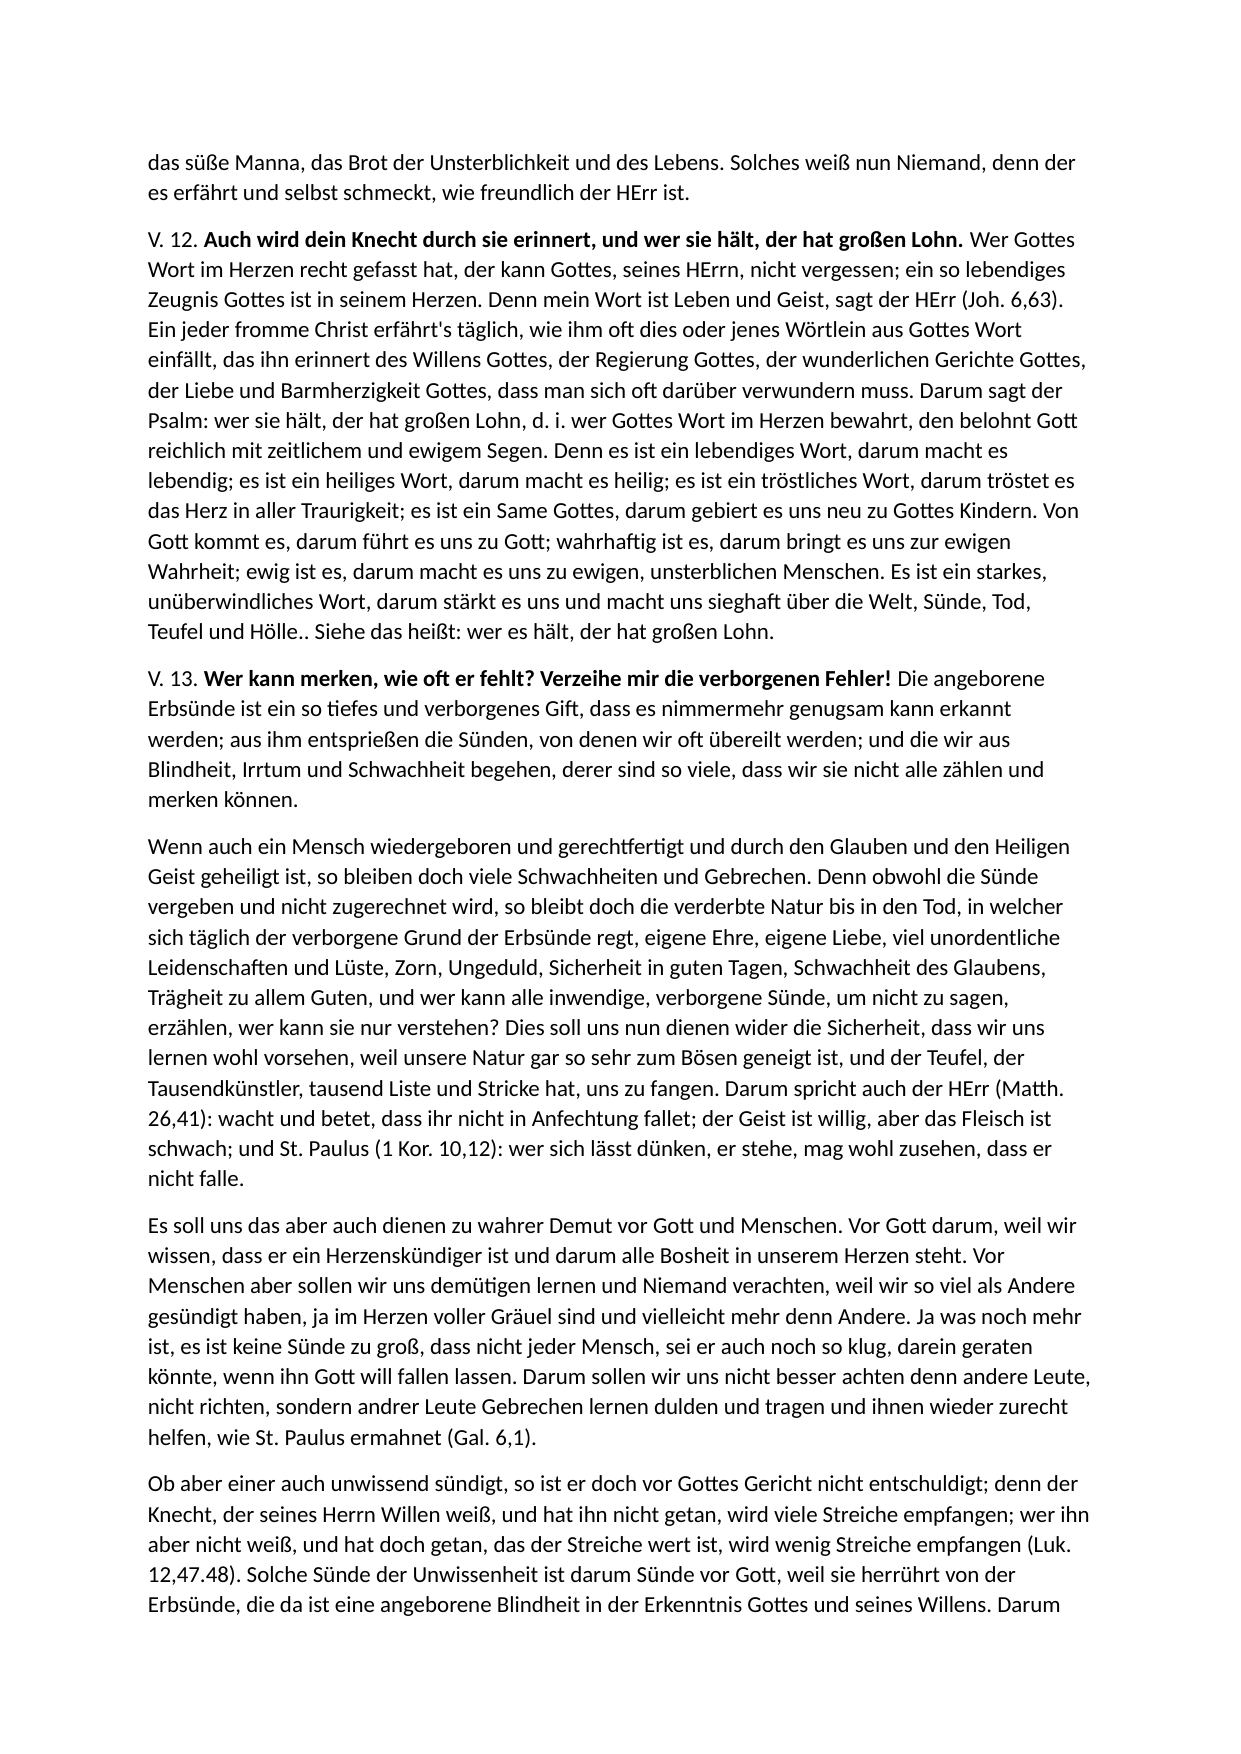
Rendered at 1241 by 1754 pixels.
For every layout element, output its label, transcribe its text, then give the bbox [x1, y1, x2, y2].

text Es soll uns das aber auch dienen zu wahrer Demut vor Gott und Menschen. Vor Gott darum, weil wir wissen, dass er ein Herzenskündiger ist und darum alle Bosheit in unserem Herzen steht. Vor Menschen aber sollen wir uns demütigen lernen und Niemand verachten, weil wir so viel als Andere gesündigt haben, ja im Herzen voller Gräuel sind und vielleicht mehr denn Andere. Ja was noch mehr ist, es ist keine Sünde zu groß, dass nicht jeder Mensch, sei er auch noch so klug, darein geraten könnte, wenn ihn Gott will fallen lassen. Darum sollen wir uns nicht besser achten denn andere Leute, nicht richten, sondern andrer Leute Gebrechen lernen dulden und tragen und ihnen wieder zurecht helfen, wie St. Paulus ermahnet (Gal. 6,1). [148, 1211, 1093, 1451]
text V. 13. Wer kann merken, wie oft er fehlt? Verzeihe mir die verborgenen Fehler! Die angeborene Erbsünde ist ein so tiefes und verborgenes Gift, dass es nimmermehr genugsam kann erkannt werden; aus ihm entsprießen die Sünden, von denen wir oft übereilt werden; und die wir aus Blindheit, Irrtum und Schwachheit begehen, derer sind so viele, dass wir sie nicht alle zählen und merken können. [148, 664, 1093, 813]
text V. 12. Auch wird dein Knecht durch sie erinnert, und wer sie hält, der hat großen Lohn. Wer Gottes Wort im Herzen recht gefasst hat, der kann Gottes, seines HErrn, nicht vergessen; ein so lebendiges Zeugnis Gottes ist in seinem Herzen. Denn mein Wort ist Leben und Geist, sagt der HErr (Joh. 6,63). Ein jeder fromme Christ erfährt's täglich, wie ihm oft dies oder jenes Wörtlein aus Gottes Wort einfällt, das ihn erinnert des Willens Gottes, der Regierung Gottes, der wunderlichen Gerichte Gottes, der Liebe und Barmherzigkeit Gottes, dass man sich oft darüber verwundern muss. Darum sagt der Psalm: wer sie hält, der hat großen Lohn, d. i. wer Gottes Wort im Herzen bewahrt, den belohnt Gott reichlich mit zeitlichem und ewigem Segen. Denn es ist ein lebendiges Wort, darum macht es lebendig; es ist ein heiliges Wort, darum macht es heilig; es ist ein tröstliches Wort, darum tröstet es das Herz in aller Traurigkeit; es ist ein Same Gottes, darum gebiert es uns neu zu Gottes Kindern. Von Gott kommt es, darum führt es uns zu Gott; wahrhaftig ist es, darum bringt es uns zur ewigen Wahrheit; ewig ist es, darum macht es uns zu ewigen, unsterblichen Menschen. Es ist ein starkes, unüberwindliches Wort, darum stärkt es uns und macht uns sieghaft über die Welt, Sünde, Tod, Teufel und Hölle.. Siehe das heißt: wer es hält, der hat großen Lohn. [148, 225, 1093, 645]
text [148, 1469, 1093, 1618]
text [148, 148, 1093, 206]
text Wenn auch ein Mensch wiedergeboren und gerechtfertigt und durch den Glauben und den Heiligen Geist geheiligt ist, so bleiben doch viele Schwachheiten und Gebrechen. Denn obwohl die Sünde vergeben und nicht zugerechnet wird, so bleibt doch die verderbte Natur bis in den Tod, in welcher sich täglich der verborgene Grund der Erbsünde regt, eigene Ehre, eigene Liebe, viel unordentliche Leidenschaften und Lüste, Zorn, Ungeduld, Sicherheit in guten Tagen, Schwachheit des Glaubens, Trägheit zu allem Guten, und wer kann alle inwendige, verborgene Sünde, um nicht zu sagen, erzählen, wer kann sie nur verstehen? Dies soll uns nun dienen wider die Sicherheit, dass wir uns lernen wohl vorsehen, weil unsere Natur gar so sehr zum Bösen geneigt ist, und der Teufel, der Tausendkünstler, tausend Liste und Stricke hat, uns zu fangen. Darum spricht auch der HErr (Matth. 26,41): wacht und betet, dass ihr nicht in Anfechtung fallet; der Geist ist willig, aber das Fleisch ist schwach; und St. Paulus (1 Kor. 10,12): wer sich lässt dünken, er stehe, mag wohl zusehen, dass er nicht falle. [148, 832, 1093, 1192]
